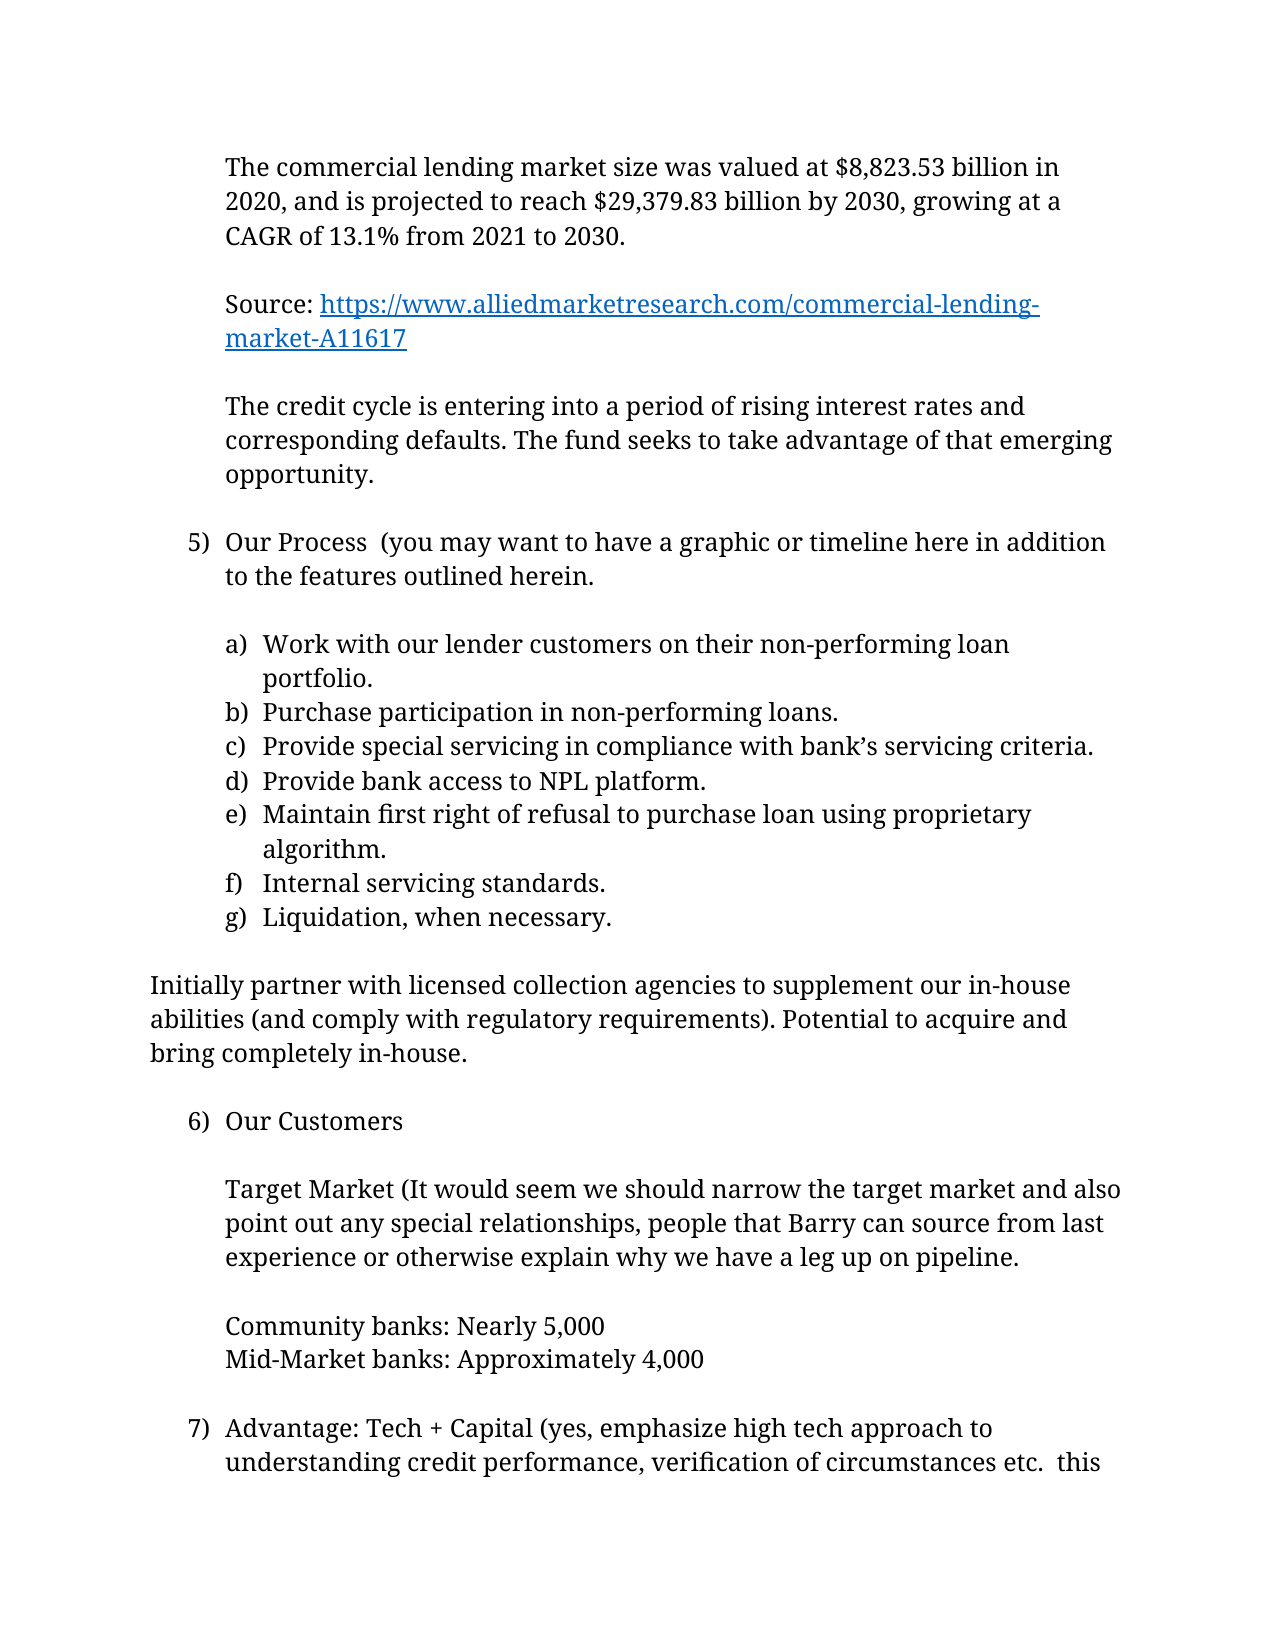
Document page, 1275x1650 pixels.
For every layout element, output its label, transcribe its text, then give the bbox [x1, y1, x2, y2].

list Mid-Market banks: Approximately 4,000 [225, 1342, 1125, 1376]
text Initially partner with licensed collection agencies to supplement our in-house abilities (and comply with regulatory requirements). Potential to acquire and bring completely in-house. [150, 967, 1125, 1070]
list Target Market (It would seem we should narrow the target market and also point out any special relationships, people that Barry can source from last experience or otherwise explain why we have a leg up on pipeline. [225, 1172, 1125, 1274]
list The credit cycle is entering into a period of rising interest rates and corresponding defaults. The fund seeks to take advantage of that emerging opportunity. [225, 388, 1125, 491]
list The commercial lending market size was valued at $8,823.53 billion in 2020, and is projected to reach $29,379.83 billion by 2030, growing at a CAGR of 13.1% from 2021 to 2030. [225, 150, 1125, 252]
list Provide bank access to NPL platform. [225, 763, 1125, 797]
list Provide special servicing in compliance with bank’s servicing criteria. [225, 729, 1125, 763]
list Purchase participation in non-performing loans. [225, 695, 1125, 729]
list Community banks: Nearly 5,000 [225, 1308, 1125, 1342]
list Liquidation, when necessary. [225, 899, 1125, 933]
list Our Process (you may want to have a graphic or timeline here in addition to the features outlined herein. [187, 525, 1125, 593]
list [187, 1410, 1125, 1478]
list Internal servicing standards. [225, 865, 1125, 899]
list Work with our lender customers on their non-performing loan portfolio. [225, 627, 1125, 695]
list Maintain first right of refusal to purchase loan using proprietary algorithm. [225, 797, 1125, 865]
list Our Customers [187, 1104, 1125, 1138]
list Source: https://www.alliedmarketresearch.com/commercial-lending-market-A11617 [225, 286, 1125, 354]
